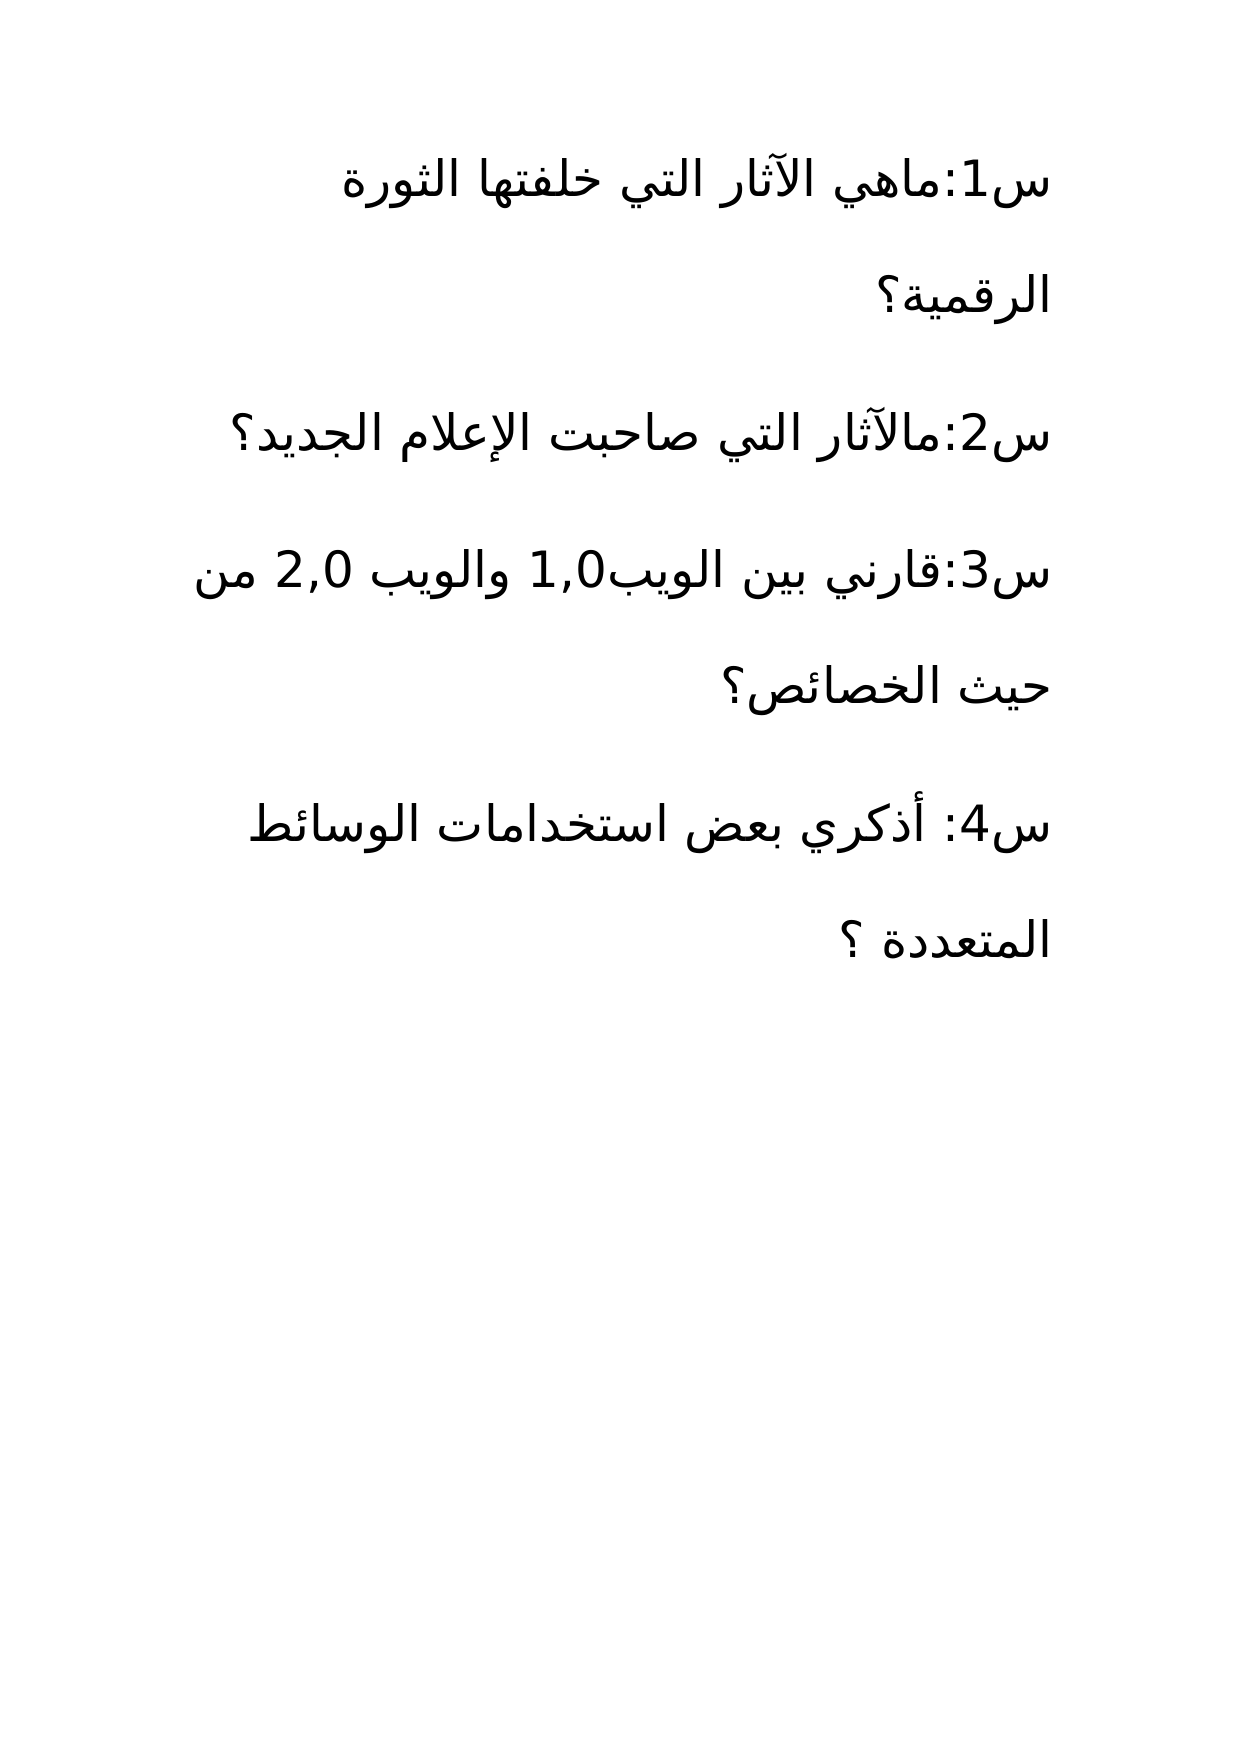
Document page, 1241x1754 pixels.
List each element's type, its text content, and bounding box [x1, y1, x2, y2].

text س4: أذكري بعض استخدامات الوسائط المتعددة ؟ [187, 795, 1053, 969]
text س3:قارني بين الويب1,0 والويب 2,0 من حيث الخصائص؟ [187, 541, 1053, 716]
text س2:مالآثار التي صاحبت الإعلام الجديد؟ [187, 404, 1053, 462]
text س1:ماهي الآثار التي خلفتها الثورة الرقمية؟ [187, 150, 1053, 325]
